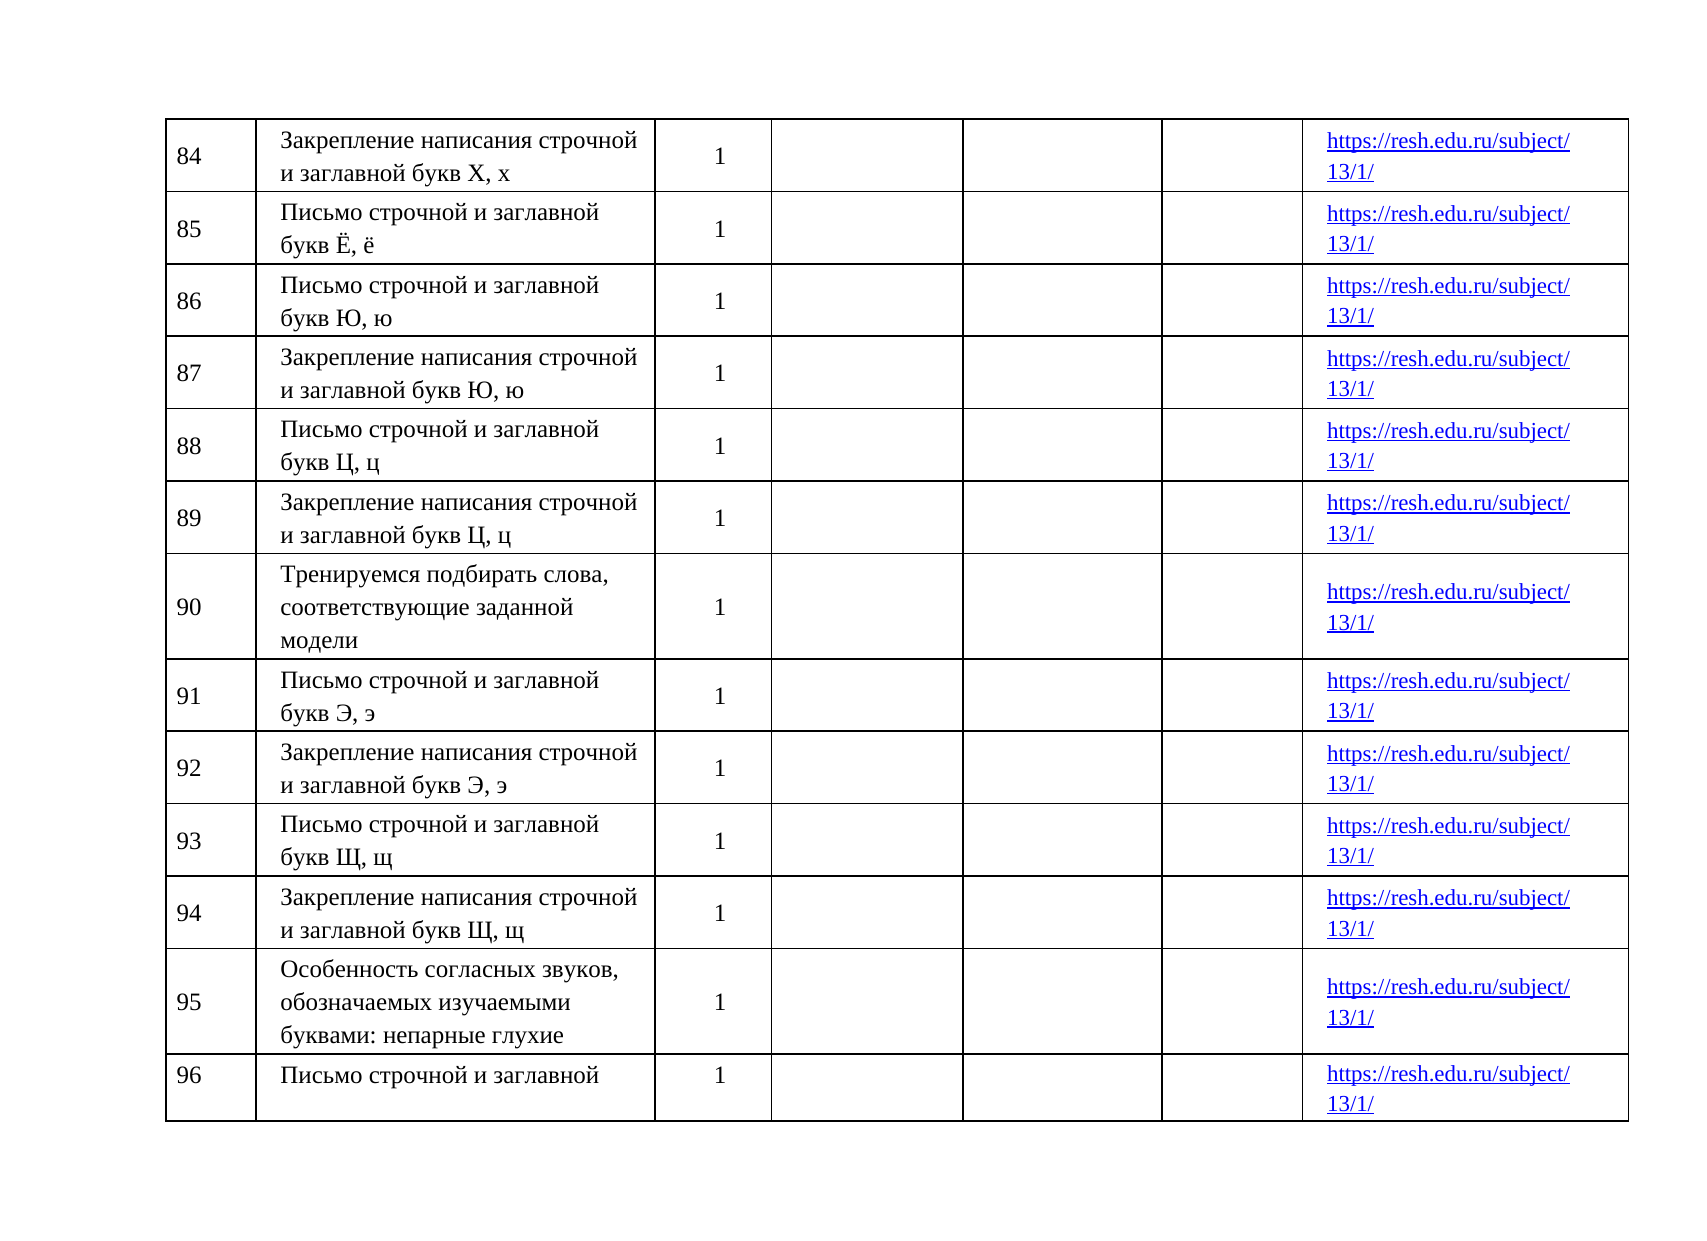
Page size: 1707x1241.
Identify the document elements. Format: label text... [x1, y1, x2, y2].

table_cell https://resh.edu.ru/subject/13/1/ [1303, 877, 1628, 947]
table_cell https://resh.edu.ru/subject/13/1/ [1303, 265, 1628, 335]
table_cell [772, 732, 962, 803]
table_cell [772, 660, 962, 730]
table_cell [1163, 949, 1302, 1053]
table_cell Особенность согласных звуков, обозначаемых изучаемыми буквами: непарные глухие [257, 949, 654, 1053]
table_cell 91 [167, 660, 255, 730]
table_cell Письмо строчной и заглавной букв Ю, ю [257, 265, 654, 335]
table_cell Закрепление написания строчной и заглавной букв Э, э [257, 732, 654, 803]
table_cell Закрепление написания строчной и заглавной букв Х, х [257, 120, 654, 191]
table_cell [1163, 409, 1302, 480]
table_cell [257, 1055, 654, 1120]
table_cell 1 [656, 949, 771, 1053]
table_cell 1 [656, 120, 771, 191]
table_cell Закрепление написания строчной и заглавной букв Ц, ц [257, 482, 654, 552]
table_cell [964, 265, 1161, 335]
table_cell [1163, 554, 1302, 658]
table_cell 92 [167, 732, 255, 803]
table_cell [964, 877, 1161, 947]
table_cell [772, 804, 962, 875]
table_cell [964, 337, 1161, 408]
table_cell https://resh.edu.ru/subject/13/1/ [1303, 949, 1628, 1053]
table_cell [1163, 192, 1302, 263]
table_cell https://resh.edu.ru/subject/13/1/ [1303, 409, 1628, 480]
table_cell 1 [656, 482, 771, 552]
table_cell https://resh.edu.ru/subject/13/1/ [1303, 554, 1628, 658]
table_cell https://resh.edu.ru/subject/13/1/ [1303, 660, 1628, 730]
table_cell [772, 120, 962, 191]
table_cell [1163, 877, 1302, 947]
table_cell https://resh.edu.ru/subject/13/1/ [1303, 804, 1628, 875]
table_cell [1303, 120, 1628, 191]
table_cell 88 [167, 409, 255, 480]
table_cell 93 [167, 804, 255, 875]
table_cell 1 [656, 192, 771, 263]
table_cell Закрепление написания строчной и заглавной букв Щ, щ [257, 877, 654, 947]
table_cell [1163, 265, 1302, 335]
table_cell Письмо строчной и заглавной букв Ц, ц [257, 409, 654, 480]
table_cell [772, 337, 962, 408]
table_cell [772, 1055, 962, 1120]
table_cell Письмо строчной и заглавной букв Щ, щ [257, 804, 654, 875]
table_cell https://resh.edu.ru/subject/13/1/ [1303, 337, 1628, 408]
table_cell Тренируемся подбирать слова, соответствующие заданной модели [257, 554, 654, 658]
table_cell Закрепление написания строчной и заглавной букв Ю, ю [257, 337, 654, 408]
table_cell 1 [656, 265, 771, 335]
table_cell [964, 660, 1161, 730]
table_cell https://resh.edu.ru/subject/13/1/ [1303, 482, 1628, 552]
table_cell [964, 804, 1161, 875]
table_cell 94 [167, 877, 255, 947]
table_cell [1163, 804, 1302, 875]
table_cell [1303, 1055, 1628, 1120]
table_cell 95 [167, 949, 255, 1053]
table_cell 1 [656, 1055, 771, 1120]
table_cell 96 [167, 1055, 255, 1120]
table_cell [772, 192, 962, 263]
table_cell [964, 409, 1161, 480]
table_cell [964, 554, 1161, 658]
table_cell 1 [656, 660, 771, 730]
table_cell https://resh.edu.ru/subject/13/1/ [1303, 192, 1628, 263]
table_cell [772, 554, 962, 658]
table_cell [772, 949, 962, 1053]
table_cell 1 [656, 877, 771, 947]
table_cell [964, 732, 1161, 803]
table_cell [1163, 1055, 1302, 1120]
table_cell [1163, 482, 1302, 552]
table_cell 85 [167, 192, 255, 263]
table_cell 1 [656, 337, 771, 408]
table_cell 1 [656, 804, 771, 875]
table_cell [964, 1055, 1161, 1120]
table_cell [772, 265, 962, 335]
table_cell [772, 877, 962, 947]
table_cell 1 [656, 554, 771, 658]
table_cell 1 [656, 732, 771, 803]
table_cell [1163, 337, 1302, 408]
table_cell 86 [167, 265, 255, 335]
table_cell [1163, 660, 1302, 730]
table_cell [964, 482, 1161, 552]
table_cell [964, 949, 1161, 1053]
table_cell 84 [167, 120, 255, 191]
table_cell Письмо строчной и заглавной букв Э, э [257, 660, 654, 730]
table_cell [1163, 120, 1302, 191]
table_cell Письмо строчной и заглавной букв Ё, ё [257, 192, 654, 263]
table_cell https://resh.edu.ru/subject/13/1/ [1303, 732, 1628, 803]
table_cell 89 [167, 482, 255, 552]
table_cell [964, 120, 1161, 191]
table_cell [964, 192, 1161, 263]
table_cell [1163, 732, 1302, 803]
table_cell [772, 482, 962, 552]
table_cell 90 [167, 554, 255, 658]
table_cell 87 [167, 337, 255, 408]
table_cell [772, 409, 962, 480]
table_cell 1 [656, 409, 771, 480]
